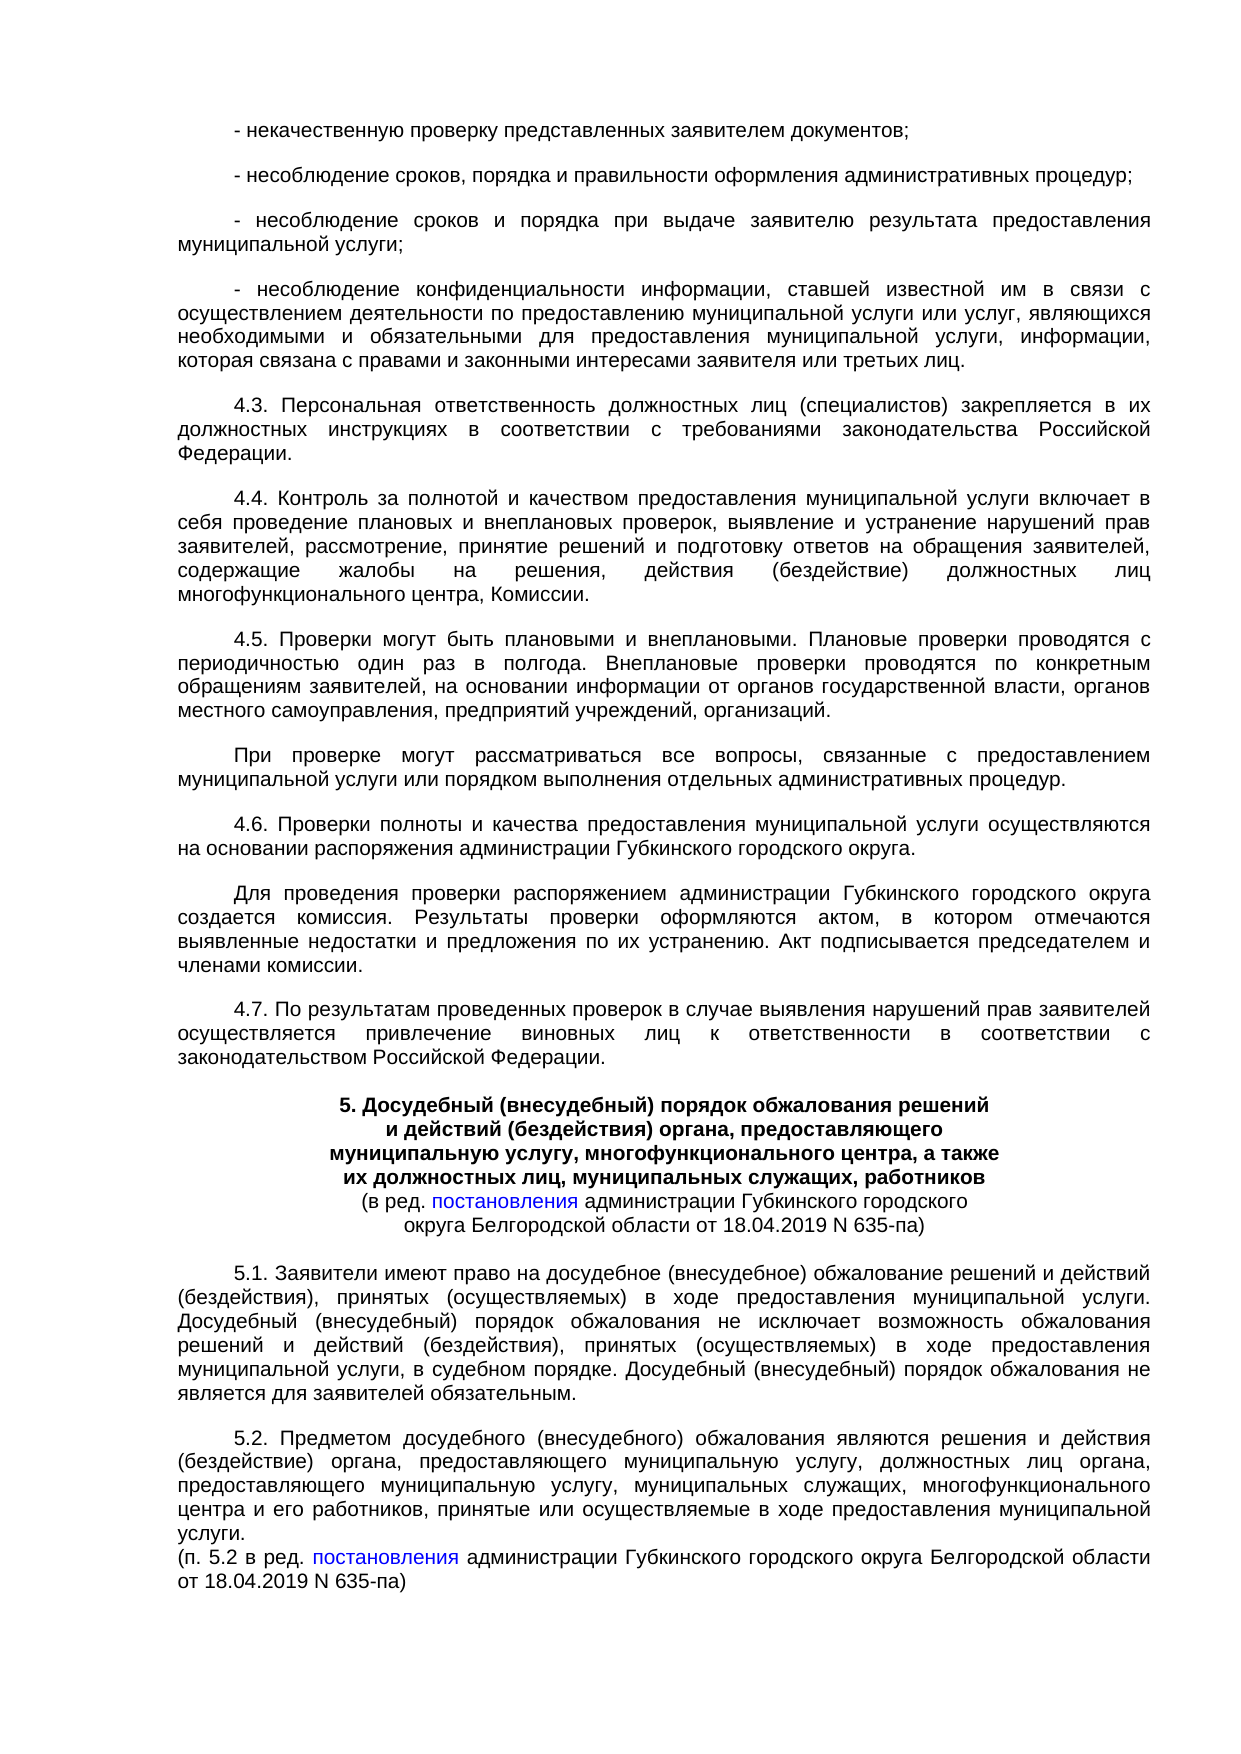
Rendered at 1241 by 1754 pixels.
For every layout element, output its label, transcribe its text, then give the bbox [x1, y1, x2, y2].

text - несоблюдение сроков и порядка при выдаче заявителю результата предоставления муниципальной услуги; [177, 208, 1152, 256]
title муниципальную услугу, многофункционального центра, а также [177, 1141, 1152, 1165]
title их должностных лиц, муниципальных служащих, работников [177, 1165, 1152, 1189]
text (п. 5.2 в ред. постановления администрации Губкинского городского округа Белгородской области от 18.04.2019 N 635-па) [177, 1545, 1152, 1593]
text (в ред. постановления администрации Губкинского городского [177, 1189, 1152, 1213]
text 4.6. Проверки полноты и качества предоставления муниципальной услуги осуществляются на основании распоряжения администрации Губкинского городского округа. [177, 812, 1152, 860]
text округа Белгородской области от 18.04.2019 N 635-па) [177, 1213, 1152, 1237]
text При проверке могут рассматриваться все вопросы, связанные с предоставлением муниципальной услуги или порядком выполнения отдельных административных процедур. [177, 743, 1152, 791]
text 4.3. Персональная ответственность должностных лиц (специалистов) закрепляется в их должностных инструкциях в соответствии с требованиями законодательства Российской Федерации. [177, 393, 1152, 465]
text - некачественную проверку представленных заявителем документов; [177, 118, 1152, 142]
text 4.7. По результатам проведенных проверок в случае выявления нарушений прав заявителей осуществляется привлечение виновных лиц к ответственности в соответствии с законодательством Российской Федерации. [177, 997, 1152, 1069]
title 5. Досудебный (внесудебный) порядок обжалования решений [177, 1093, 1152, 1117]
title и действий (бездействия) органа, предоставляющего [177, 1117, 1152, 1141]
text 5.2. Предметом досудебного (внесудебного) обжалования являются решения и действия (бездействие) органа, предоставляющего муниципальную услугу, должностных лиц органа, предоставляющего муниципальную услугу, муниципальных служащих, многофункционального центра и его работников, принятые или осуществляемые в ходе предоставления муниципальной услуги. [177, 1425, 1152, 1545]
text - несоблюдение конфиденциальности информации, ставшей известной им в связи с осуществлением деятельности по предоставлению муниципальной услуги или услуг, являющихся необходимыми и обязательными для предоставления муниципальной услуги, информации, которая связана с правами и законными интересами заявителя или третьих лиц. [177, 276, 1152, 372]
text Для проведения проверки распоряжением администрации Губкинского городского округа создается комиссия. Результаты проверки оформляются актом, в котором отмечаются выявленные недостатки и предложения по их устранению. Акт подписывается председателем и членами комиссии. [177, 881, 1152, 976]
text 4.5. Проверки могут быть плановыми и внеплановыми. Плановые проверки проводятся с периодичностью один раз в полгода. Внеплановые проверки проводятся по конкретным обращениям заявителей, на основании информации от органов государственной власти, органов местного самоуправления, предприятий учреждений, организаций. [177, 626, 1152, 722]
text 5.1. Заявители имеют право на досудебное (внесудебное) обжалование решений и действий (бездействия), принятых (осуществляемых) в ходе предоставления муниципальной услуги. Досудебный (внесудебный) порядок обжалования не исключает возможность обжалования решений и действий (бездействия), принятых (осуществляемых) в ходе предоставления муниципальной услуги, в судебном порядке. Досудебный (внесудебный) порядок обжалования не является для заявителей обязательным. [177, 1261, 1152, 1404]
text 4.4. Контроль за полнотой и качеством предоставления муниципальной услуги включает в себя проведение плановых и внеплановых проверок, выявление и устранение нарушений прав заявителей, рассмотрение, принятие решений и подготовку ответов на обращения заявителей, содержащие жалобы на решения, действия (бездействие) должностных лиц многофункционального центра, Комиссии. [177, 486, 1152, 606]
text - несоблюдение сроков, порядка и правильности оформления административных процедур; [177, 163, 1152, 187]
